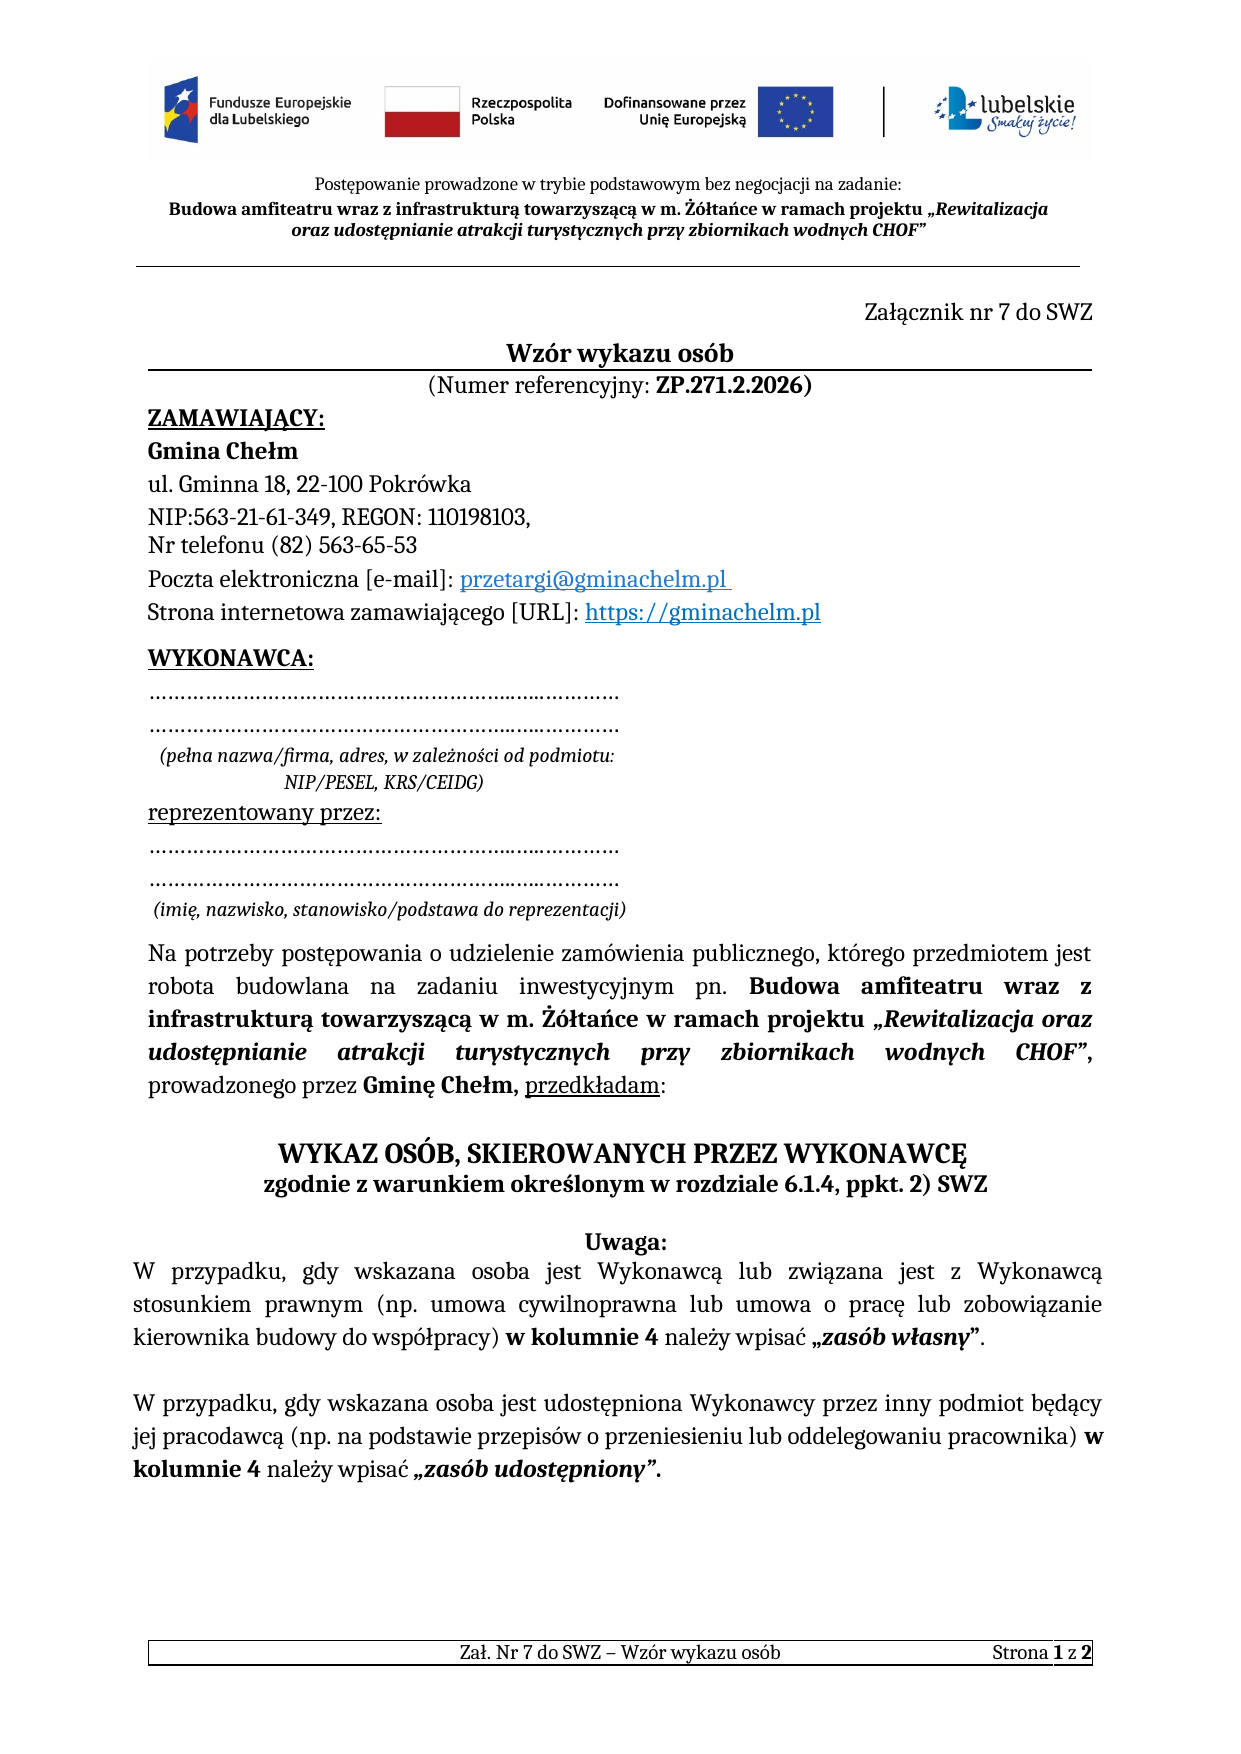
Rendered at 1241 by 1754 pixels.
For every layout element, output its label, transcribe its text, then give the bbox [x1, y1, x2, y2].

text Załącznik nr 7 do SWZ [148, 298, 1092, 326]
picture [147, 59, 1093, 160]
text Nr telefonu (82) 563-65-53 [148, 531, 1092, 560]
text ul. Gminna 18, 22-100 Pokrówka [148, 470, 1092, 498]
text (pełna nazwa/firma, adres, w zależności od podmiotu: NIP/PESEL, KRS/CEIDG) [148, 743, 621, 795]
text NIP:563-21-61-349, REGON: 110198103, [148, 503, 1092, 531]
text Uwaga: [148, 1228, 1104, 1257]
text Wzór wykazu osób [148, 338, 1092, 369]
text W przypadku, gdy wskazana osoba jest udostępniona Wykonawcy przez inny podmiot będący jej pracodawcą (np. na podstawie przepisów o przeniesieniu lub oddelegowaniu pracownika) w kolumnie 4 należy wpisać „zasób udostępniony”. [133, 1389, 1104, 1483]
text W przypadku, gdy wskazana osoba jest Wykonawcą lub związana jest z Wykonawcą stosunkiem prawnym (np. umowa cywilnoprawna lub umowa o pracę lub zobowiązanie kierownika budowy do współpracy) w kolumnie 4 należy wpisać „zasób własny”. [133, 1257, 1104, 1351]
text Strona internetowa zamawiającego [URL]: https://gminachelm.pl [148, 597, 1092, 626]
text Gmina Chełm [148, 437, 1092, 465]
text …………………………………………………..…..………… [148, 677, 650, 706]
text ZAMAWIAJĄCY: [148, 404, 1092, 432]
text Na potrzeby postępowania o udzielenie zamówienia publicznego, którego przedmiotem jest robota budowlana na zadaniu inwestycyjnym pn. Budowa amfiteatru wraz z infrastrukturą towarzyszącą w m. Żółtańce w ramach projektu „Rewitalizacja oraz udostępnianie atrakcji turystycznych przy zbiornikach wodnych CHOF”, prowadzonego przez Gminę Chełm, przedkładam: [148, 939, 1092, 1099]
text …………………………………………………..…..………… [148, 831, 650, 860]
text (Numer referencyjny: ZP.271.2.2026) [148, 371, 1092, 399]
text WYKONAWCA: [148, 644, 1092, 673]
text …………………………………………………..…..………… [148, 710, 650, 739]
text (imię, nazwisko, stanowisko/podstawa do reprezentacji) [148, 897, 1092, 921]
text Poczta elektroniczna [e-mail]: przetargi@gminachelm.pl [148, 564, 1092, 593]
text reprezentowany przez: [148, 798, 1092, 827]
text …………………………………………………..…..………… [148, 864, 650, 893]
text WYKAZ OSÓB, SKIEROWANYCH PRZEZ WYKONAWCĘ zgodnie z warunkiem określonym w rozdziale 6.1.4, ppkt. 2) SWZ [148, 1137, 1104, 1199]
